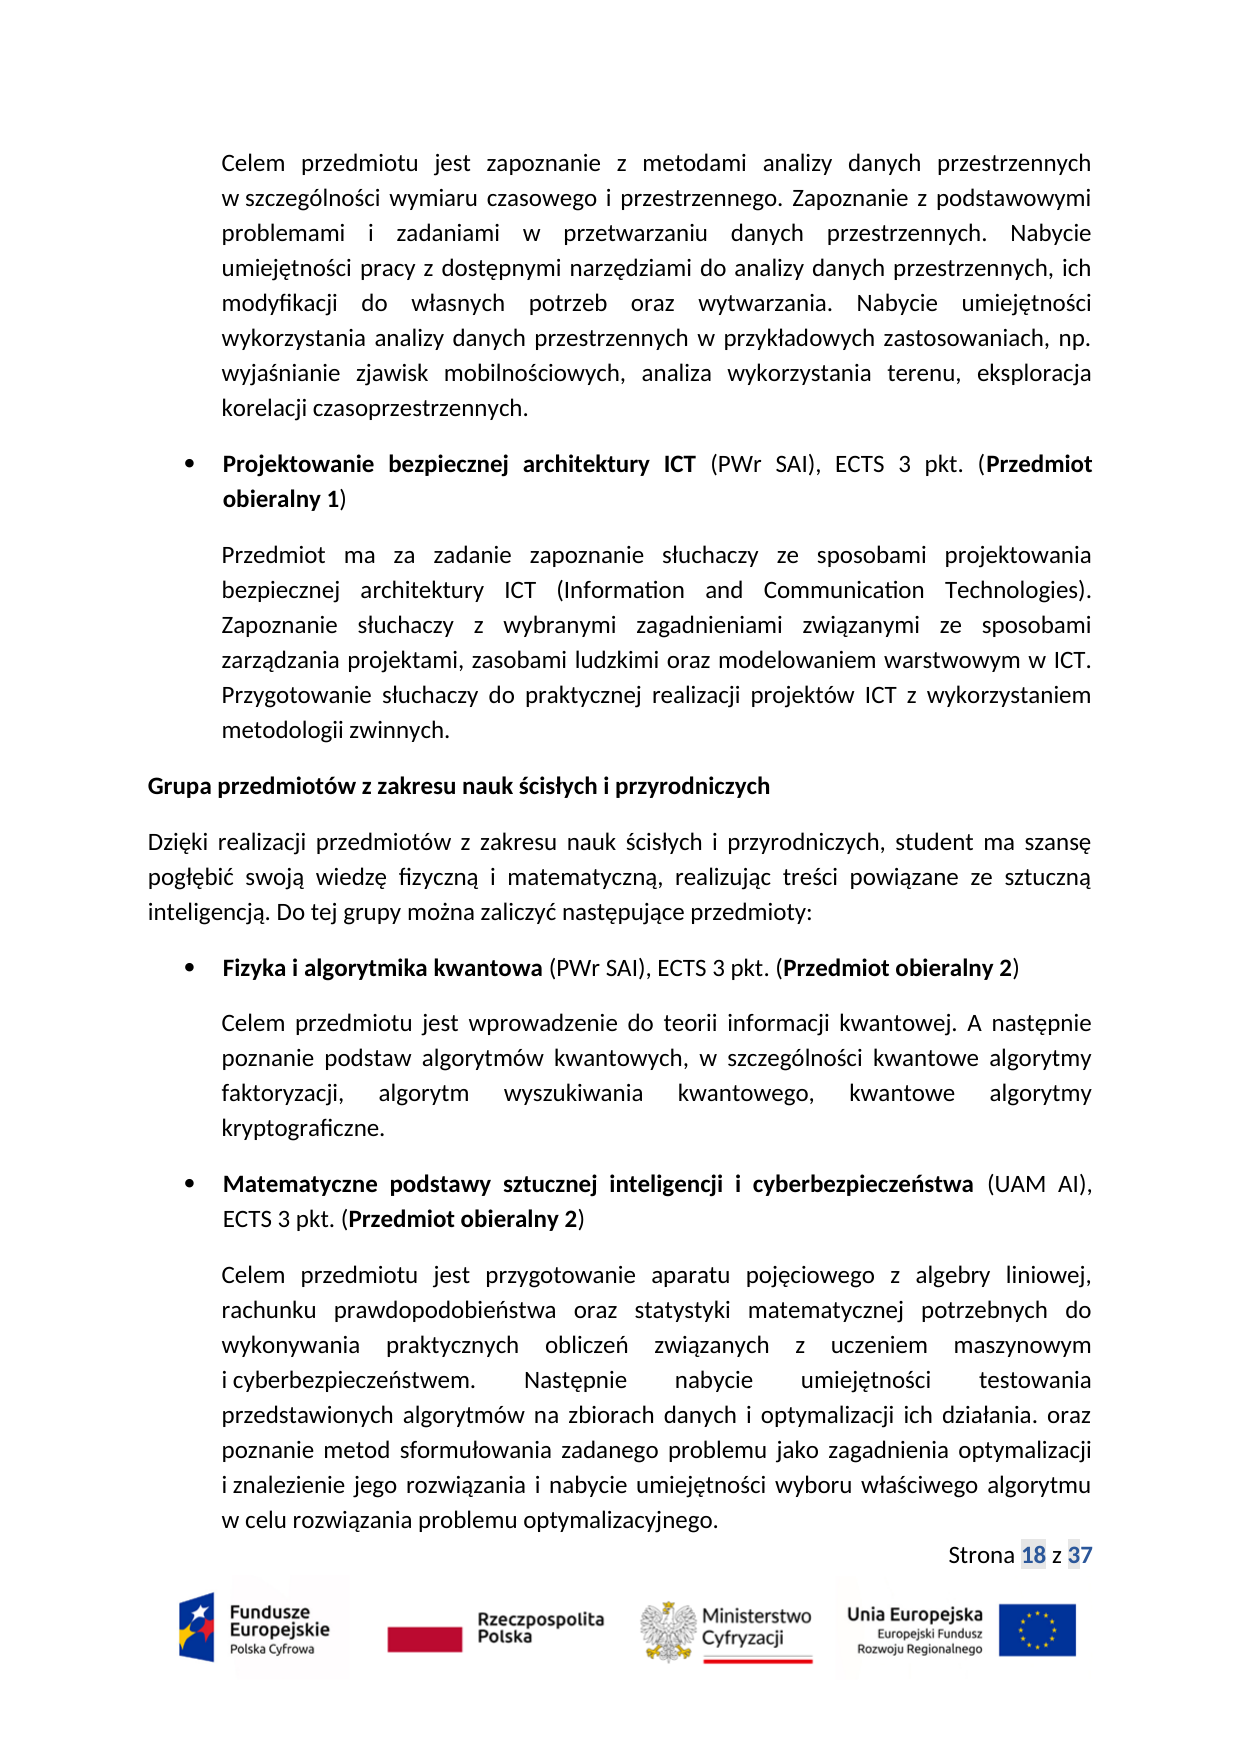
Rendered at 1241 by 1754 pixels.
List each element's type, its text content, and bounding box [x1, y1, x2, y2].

text Grupa przedmiotów z zakresu nauk ścisłych i przyrodniczych [148, 770, 1093, 801]
list Fizyka i algorytmika kwantowa (PWr SAI), ECTS 3 pkt. (Przedmiot obieralny 2) [185, 952, 1093, 982]
list Matematyczne podstawy sztucznej inteligencji i cyberbezpieczeństwa (UAM AI), ECTS 3 pkt. (Przedmiot obieralny 2) [185, 1168, 1093, 1234]
text Celem przedmiotu jest przygotowanie aparatu pojęciowego z algebry liniowej, rachunku prawdopodobieństwa oraz statystyki matematycznej potrzebnych do wykonywania praktycznych obliczeń związanych z uczeniem maszynowym i cyberbezpieczeństwem. Następnie nabycie umiejętności testowania przedstawionych algorytmów na zbiorach danych i optymalizacji ich działania. oraz poznanie metod sformułowania zadanego problemu jako zagadnienia optymalizacji i znalezienie jego rozwiązania i nabycie umiejętności wyboru właściwego algorytmu w celu rozwiązania problemu optymalizacyjnego. [221, 1259, 1093, 1535]
text Dzięki realizacji przedmiotów z zakresu nauk ścisłych i przyrodniczych, student ma szansę pogłębić swoją wiedzę fizyczną i matematyczną, realizując treści powiązane ze sztuczną inteligencją. Do tej grupy można zaliczyć następujące przedmioty: [148, 826, 1093, 926]
text Przedmiot ma za zadanie zapoznanie słuchaczy ze sposobami projektowania bezpiecznej architektury ICT (Information and Communication Technologies). Zapoznanie słuchaczy z wybranymi zagadnieniami związanymi ze sposobami zarządzania projektami, zasobami ludzkimi oraz modelowaniem warstwowym w ICT. Przygotowanie słuchaczy do praktycznej realizacji projektów ICT z wykorzystaniem metodologii zwinnych. [221, 539, 1093, 745]
text Celem przedmiotu jest zapoznanie z metodami analizy danych przestrzennych w szczególności wymiaru czasowego i przestrzennego. Zapoznanie z podstawowymi problemami i zadaniami w przetwarzaniu danych przestrzennych. Nabycie umiejętności pracy z dostępnymi narzędziami do analizy danych przestrzennych, ich modyfikacji do własnych potrzeb oraz wytwarzania. Nabycie umiejętności wykorzystania analizy danych przestrzennych w przykładowych zastosowaniach, np. wyjaśnianie zjawisk mobilnościowych, analiza wykorzystania terenu, eksploracja korelacji czasoprzestrzennych. [221, 148, 1093, 423]
picture [147, 1569, 1093, 1681]
text Celem przedmiotu jest wprowadzenie do teorii informacji kwantowej. A następnie poznanie podstaw algorytmów kwantowych, w szczególności kwantowe algorytmy faktoryzacji, algorytm wyszukiwania kwantowego, kwantowe algorytmy kryptograficzne. [221, 1008, 1093, 1143]
list Projektowanie bezpiecznej architektury ICT (PWr SAI), ECTS 3 pkt. (Przedmiot obieralny 1) [185, 448, 1093, 514]
